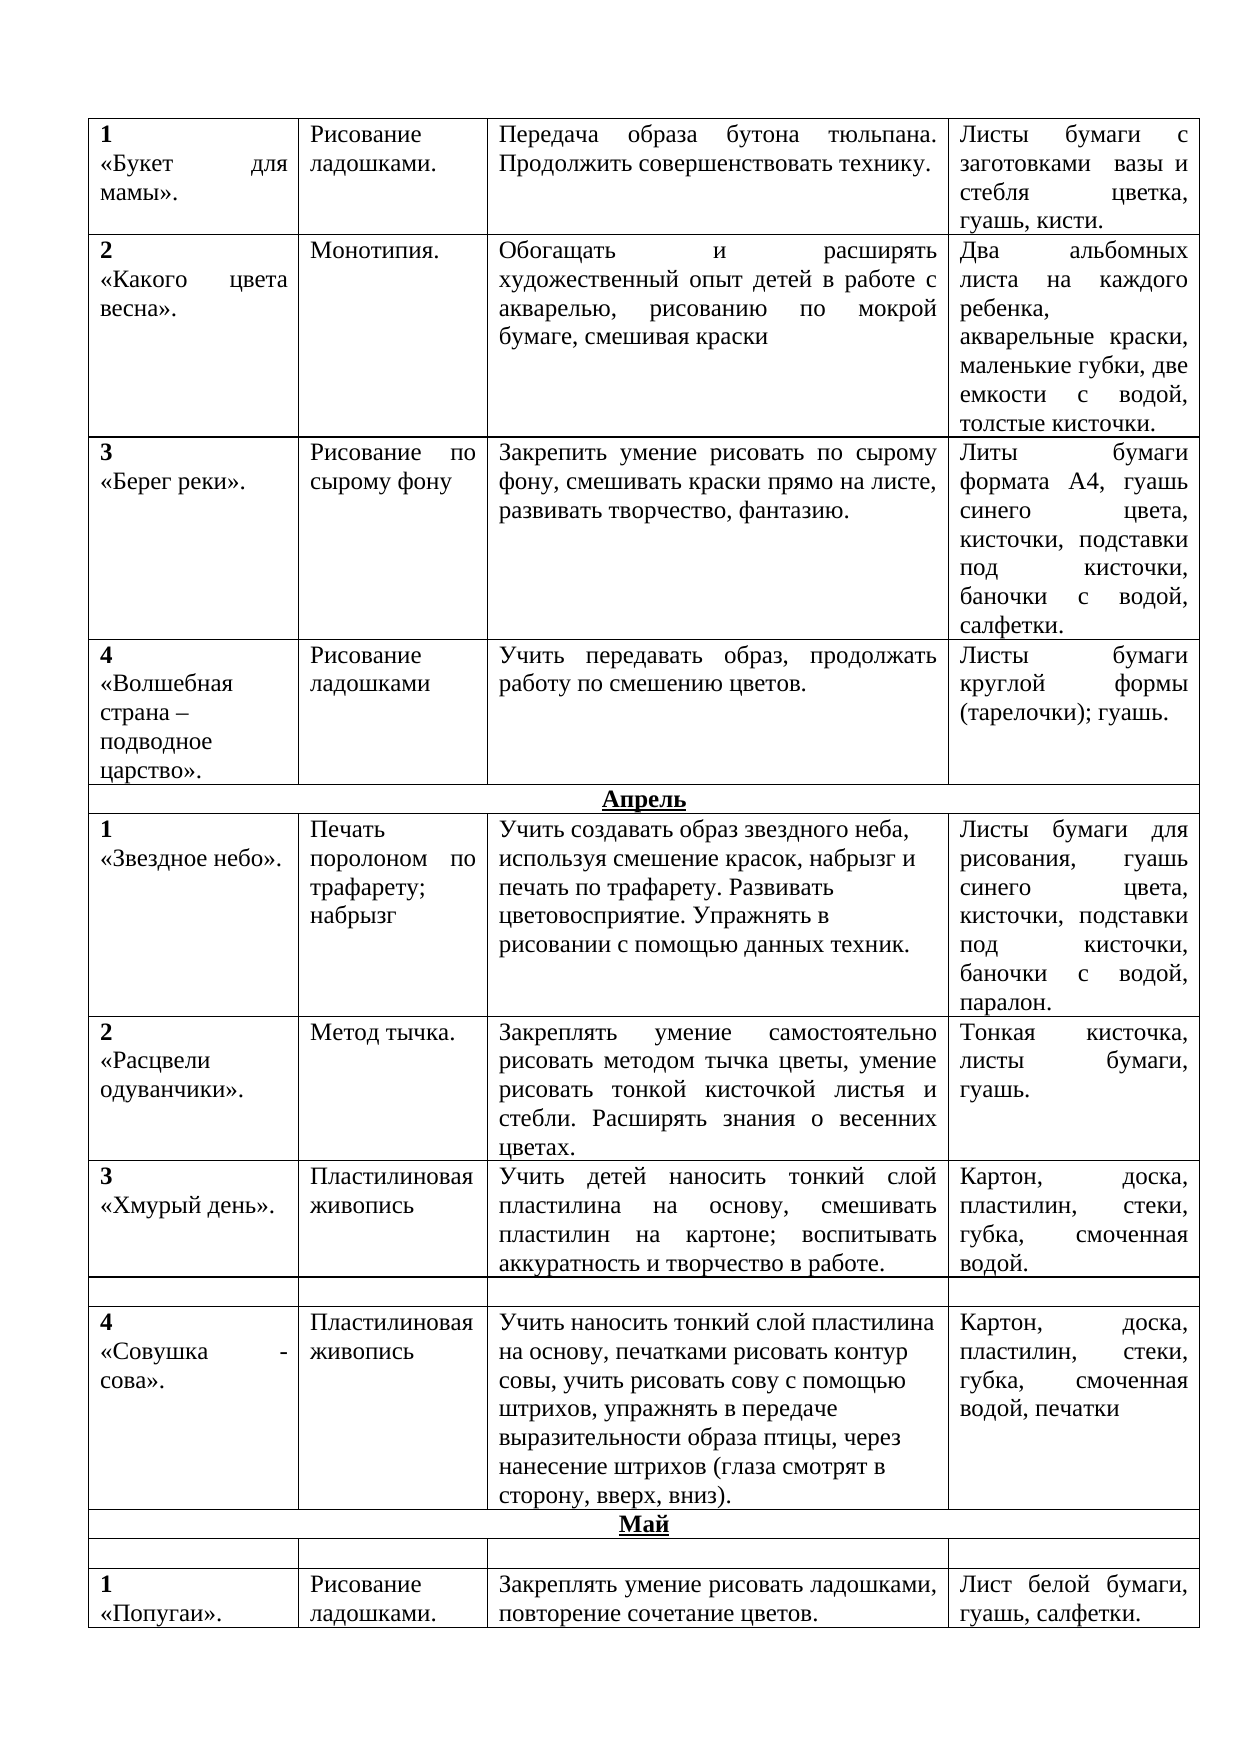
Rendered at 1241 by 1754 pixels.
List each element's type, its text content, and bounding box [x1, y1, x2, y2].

table_cell Листы бумаги круглой формы (тарелочки); гуашь. [949, 640, 1199, 783]
table_cell 2 «Какого цвета весна». [89, 235, 298, 436]
table_cell Пластилиновая живопись [299, 1307, 487, 1508]
table_cell Монотипия. [299, 235, 487, 436]
table_cell Закреплять умение самостоятельно рисовать методом тычка цветы, умение рисовать тонкой кисточкой листья и стебли. Расширять знания о весенних цветах. [488, 1017, 948, 1160]
table_cell 1 «Звездное небо». [89, 814, 298, 1016]
table_cell Метод тычка. [299, 1017, 487, 1160]
table_cell Учить детей наносить тонкий слой пластилина на основу, смешивать пластилин на картоне; воспитывать аккуратность и творчество в работе. [488, 1161, 948, 1276]
table_cell [488, 1539, 948, 1568]
table_cell 3 «Хмурый день». [89, 1161, 298, 1276]
table_cell [299, 1539, 487, 1568]
table_cell Пластилиновая живопись [299, 1161, 487, 1276]
table_cell 4 «Волшебная страна – подводное царство». [89, 640, 298, 783]
table_cell 1 «Букет для мамы». [89, 119, 298, 234]
table_cell Передача образа бутона тюльпана. Продолжить совершенствовать технику. [488, 119, 948, 234]
table_cell Учить передавать образ, продолжать работу по смешению цветов. [488, 640, 948, 783]
table_cell Обогащать и расширять художественный опыт детей в работе с акварелью, рисованию по мокрой бумаге, смешивая краски [488, 235, 948, 436]
table_cell Листы бумаги с заготовками вазы и стебля цветка, гуашь, кисти. [949, 119, 1199, 234]
table_cell [89, 1278, 298, 1306]
table_cell Картон, доска, пластилин, стеки, губка, смоченная водой, печатки [949, 1307, 1199, 1508]
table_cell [488, 1569, 948, 1627]
table_cell Листы бумаги для рисования, гуашь синего цвета, кисточки, подставки под кисточки, баночки с водой, паралон. [949, 814, 1199, 1016]
table_cell 4 «Совушка - сова». [89, 1307, 298, 1508]
table_cell Печать поролоном по трафарету; набрызг [299, 814, 487, 1016]
table_cell [89, 1539, 298, 1568]
table_cell Учить наносить тонкий слой пластилина на основу, печатками рисовать контур совы, учить рисовать сову с помощью штрихов, упражнять в передаче выразительности образа птицы, через нанесение штрихов (глаза смотрят в сторону, вверх, вниз). [488, 1307, 948, 1508]
table_cell Рисование по сырому фону [299, 438, 487, 639]
table_cell Картон, доска, пластилин, стеки, губка, смоченная водой. [949, 1161, 1199, 1276]
table_cell Закрепить умение рисовать по сырому фону, смешивать краски прямо на листе, развивать творчество, фантазию. [488, 438, 948, 639]
table_cell Май [89, 1510, 1199, 1538]
table_cell Рисование ладошками [299, 640, 487, 783]
table_cell [949, 1539, 1199, 1568]
table_cell Два альбомных листа на каждого ребенка, акварельные краски, маленькие губки, две емкости с водой, толстые кисточки. [949, 235, 1199, 436]
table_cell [949, 1569, 1199, 1627]
table_cell 1 «Попугаи». [89, 1569, 298, 1627]
table_cell Литы бумаги формата А4, гуашь синего цвета, кисточки, подставки под кисточки, баночки с водой, салфетки. [949, 438, 1199, 639]
table_cell Рисование ладошками. [299, 119, 487, 234]
table_cell [949, 1278, 1199, 1306]
table_cell Тонкая кисточка, листы бумаги, гуашь. [949, 1017, 1199, 1160]
table_cell Апрель [89, 785, 1199, 813]
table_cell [299, 1569, 487, 1627]
table_cell [488, 1278, 948, 1306]
table_cell [299, 1278, 487, 1306]
table_cell 3 «Берег реки». [89, 438, 298, 639]
table_cell 2 «Расцвели одуванчики». [89, 1017, 298, 1160]
table_cell Учить создавать образ звездного неба, используя смешение красок, набрызг и печать по трафарету. Развивать цветовосприятие. Упражнять в рисовании с помощью данных техник. [488, 814, 948, 1016]
